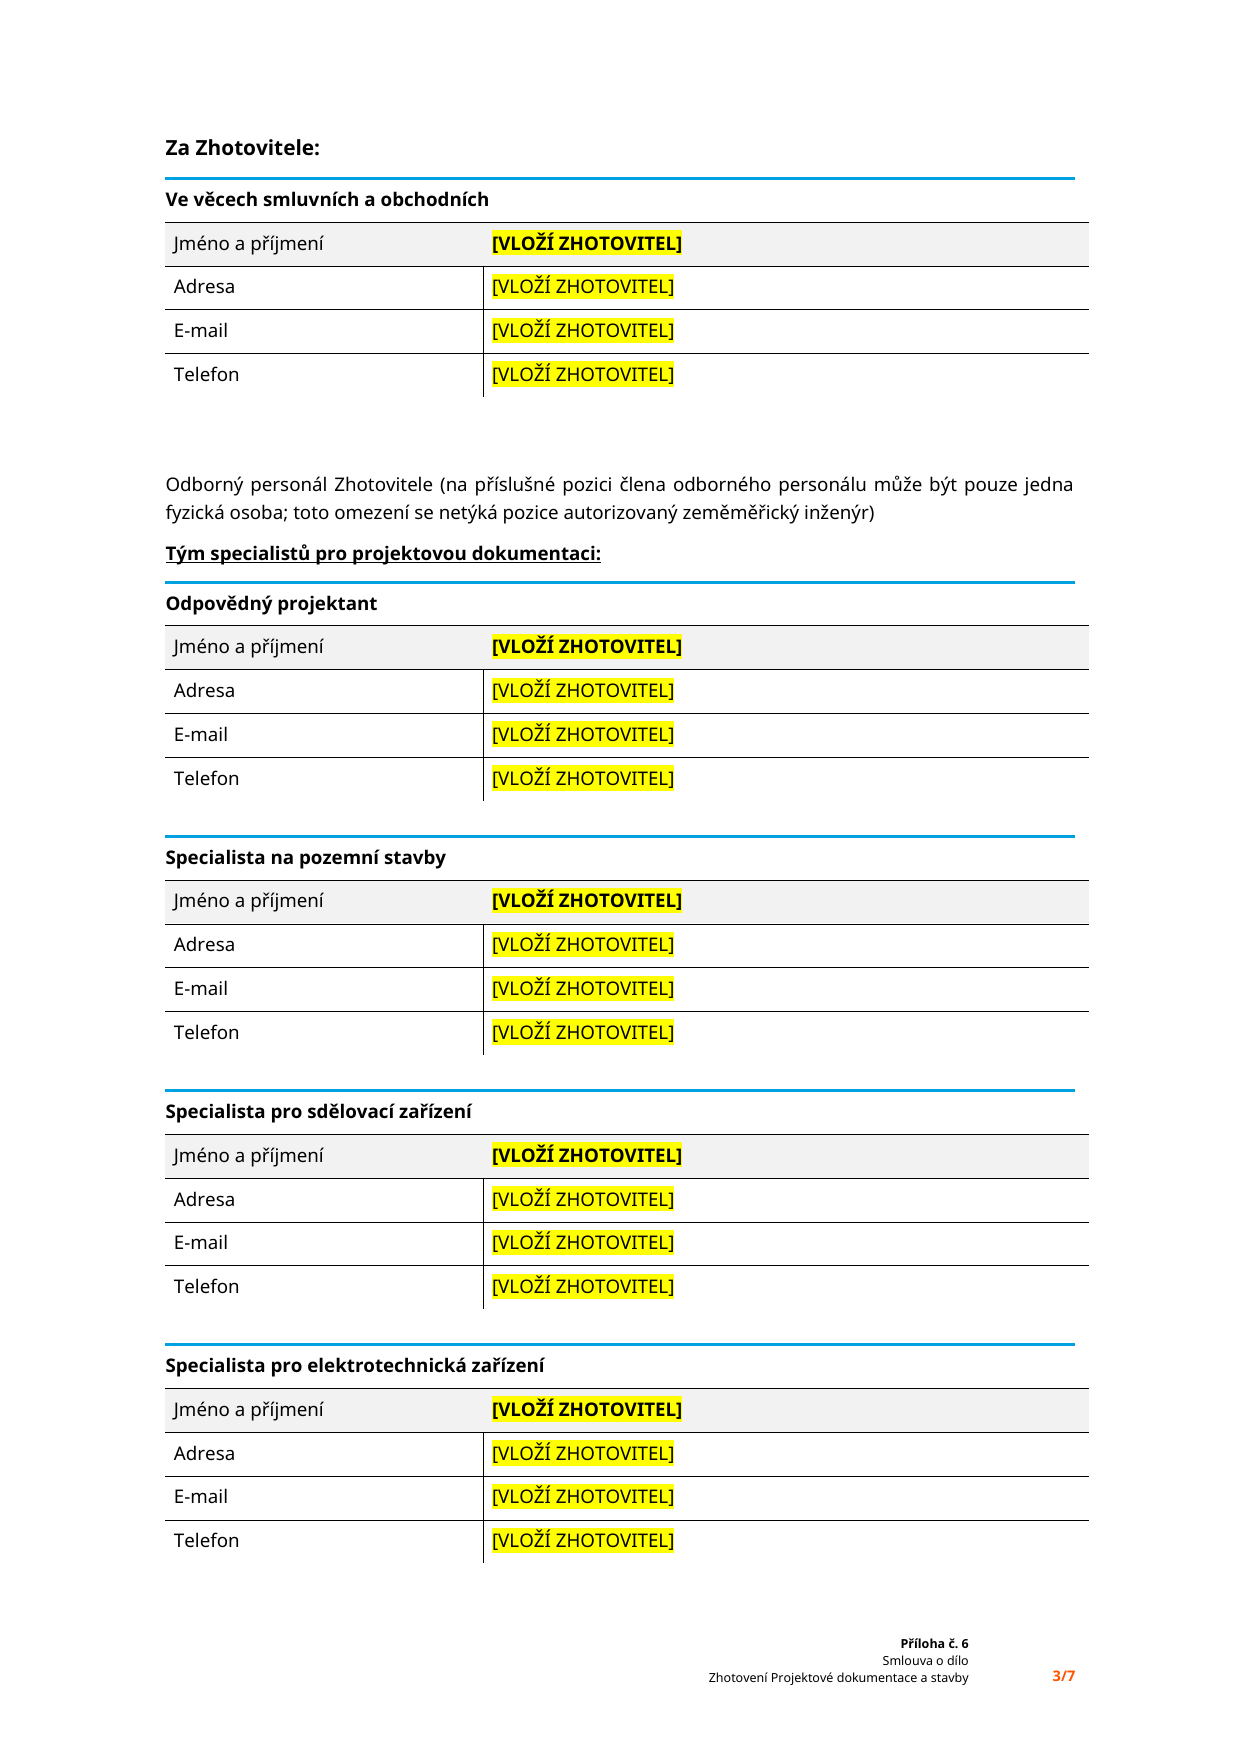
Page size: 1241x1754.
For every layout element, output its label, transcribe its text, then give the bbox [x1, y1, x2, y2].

table_header [VLOŽÍ ZHOTOVITEL] [484, 1389, 1089, 1432]
table_cell Adresa [165, 1433, 483, 1476]
table_header [VLOŽÍ ZHOTOVITEL] [484, 1135, 1089, 1178]
table_cell [VLOŽÍ ZHOTOVITEL] [484, 1223, 1089, 1265]
table_cell Telefon [165, 354, 483, 397]
table_cell [VLOŽÍ ZHOTOVITEL] [484, 1521, 1089, 1563]
table_cell [VLOŽÍ ZHOTOVITEL] [484, 1179, 1089, 1221]
table_cell [VLOŽÍ ZHOTOVITEL] [484, 714, 1089, 757]
table_header Jméno a příjmení [165, 1389, 484, 1432]
table_cell [VLOŽÍ ZHOTOVITEL] [484, 1012, 1089, 1055]
table_cell Adresa [165, 1179, 483, 1221]
text Ve věcech smluvních a obchodních [165, 180, 1075, 212]
text Specialista pro sdělovací zařízení [165, 1092, 1075, 1124]
table_cell Adresa [165, 925, 483, 967]
text Odborný personál Zhotovitele (na příslušné pozici člena odborného personálu může být pouze jedna fyzická osoba; toto omezení se netýká pozice autorizovaný zeměměřický inženýr) [165, 471, 1075, 525]
table_cell [VLOŽÍ ZHOTOVITEL] [484, 670, 1089, 713]
table_cell E-mail [165, 1477, 483, 1519]
table_cell Telefon [165, 1521, 483, 1563]
table_cell [VLOŽÍ ZHOTOVITEL] [484, 267, 1089, 309]
table_header [VLOŽÍ ZHOTOVITEL] [484, 626, 1089, 669]
table_cell [VLOŽÍ ZHOTOVITEL] [484, 925, 1089, 967]
table_cell [VLOŽÍ ZHOTOVITEL] [484, 354, 1089, 397]
table_header [VLOŽÍ ZHOTOVITEL] [484, 881, 1089, 923]
text Za Zhotovitele: [165, 133, 1075, 161]
table_header [VLOŽÍ ZHOTOVITEL] [484, 223, 1089, 266]
table_cell [VLOŽÍ ZHOTOVITEL] [484, 310, 1089, 353]
text Specialista na pozemní stavby [165, 838, 1075, 869]
table_header Jméno a příjmení [165, 881, 484, 923]
table_cell Telefon [165, 1266, 483, 1309]
table_cell Telefon [165, 1012, 483, 1055]
table_cell Adresa [165, 267, 483, 309]
table_header Jméno a příjmení [165, 626, 484, 669]
table_cell Adresa [165, 670, 483, 713]
table_cell E-mail [165, 714, 483, 757]
table_cell E-mail [165, 1223, 483, 1265]
text Specialista pro elektrotechnická zařízení [165, 1346, 1075, 1378]
table_cell E-mail [165, 310, 483, 353]
text Odpovědný projektant [165, 584, 1075, 615]
table_cell [VLOŽÍ ZHOTOVITEL] [484, 968, 1089, 1011]
table_cell [VLOŽÍ ZHOTOVITEL] [484, 1477, 1089, 1519]
table_cell E-mail [165, 968, 483, 1011]
table_header Jméno a příjmení [165, 1135, 484, 1178]
table_cell [VLOŽÍ ZHOTOVITEL] [484, 1266, 1089, 1309]
table_header Jméno a příjmení [165, 223, 484, 266]
table_cell [VLOŽÍ ZHOTOVITEL] [484, 758, 1089, 801]
text Tým specialistů pro projektovou dokumentaci: [165, 540, 1075, 566]
table_cell [VLOŽÍ ZHOTOVITEL] [484, 1433, 1089, 1476]
table_cell Telefon [165, 758, 483, 801]
